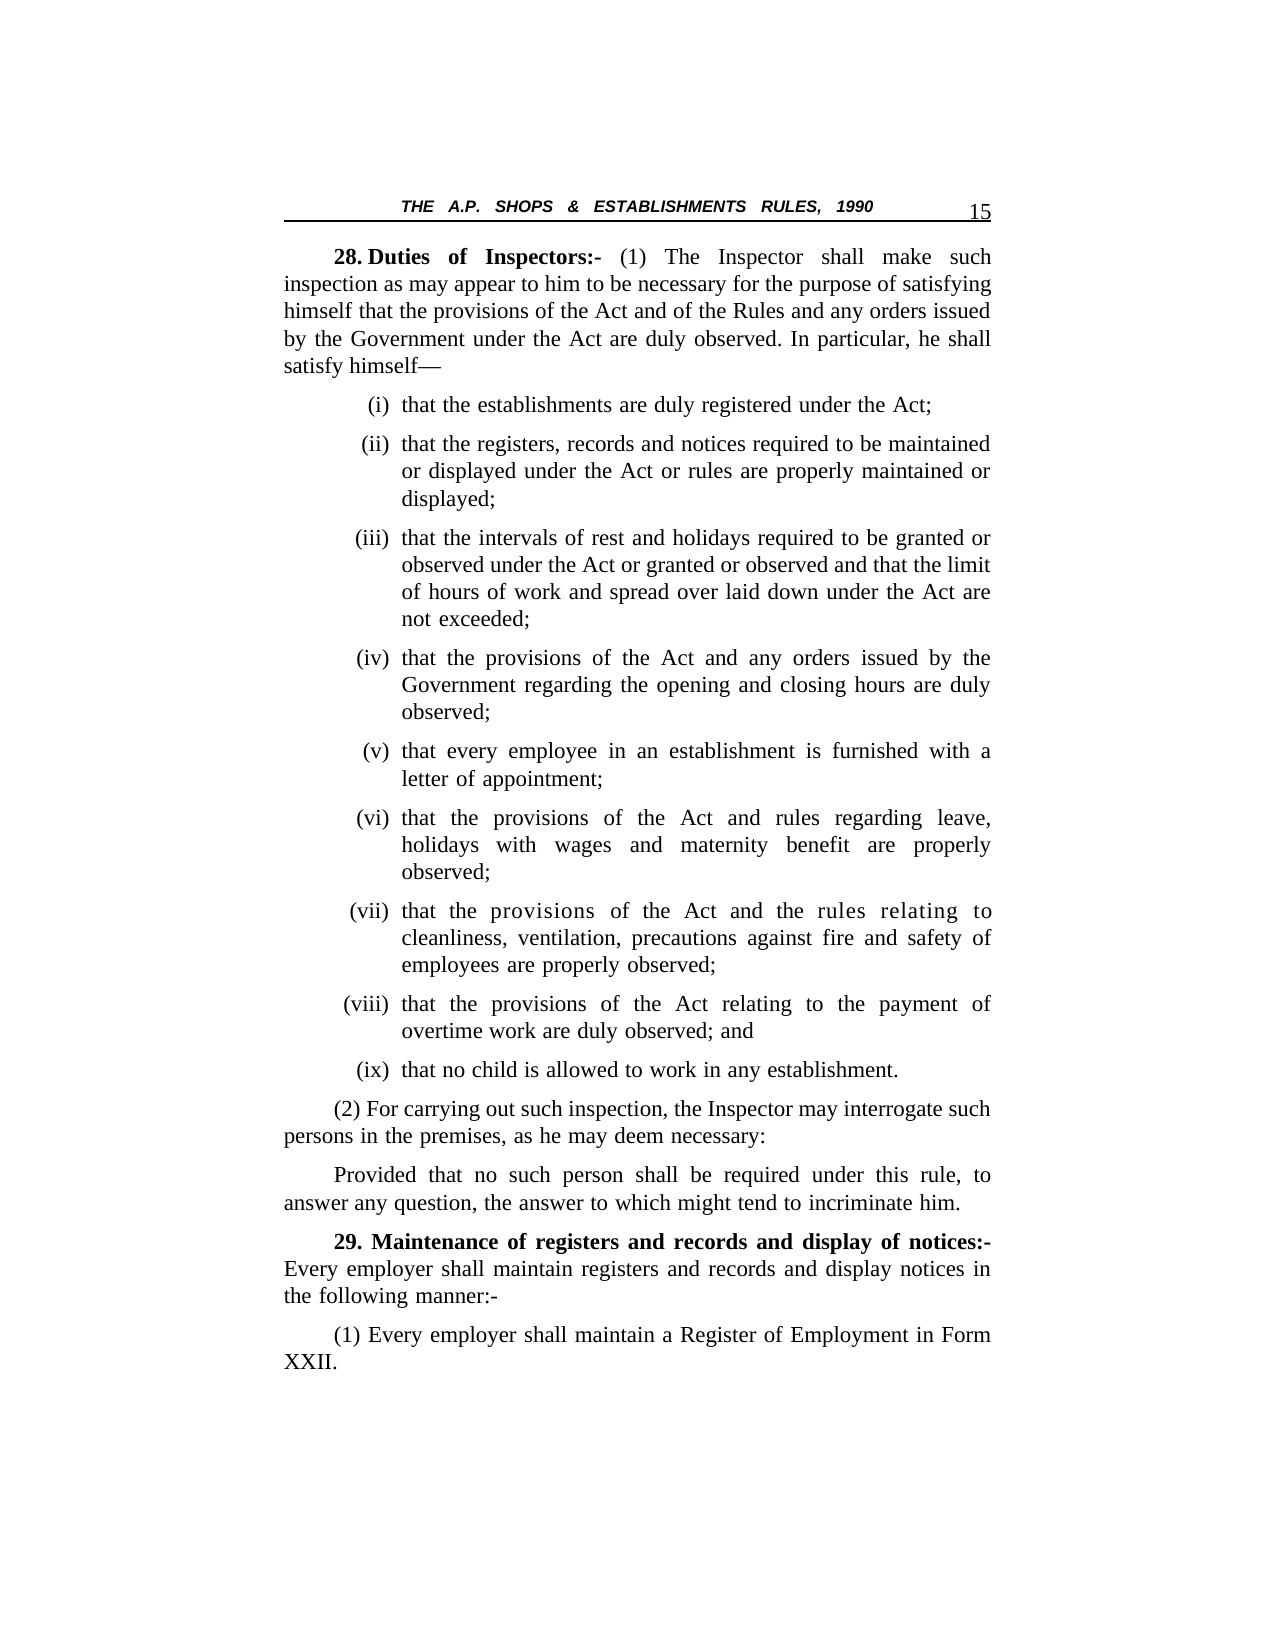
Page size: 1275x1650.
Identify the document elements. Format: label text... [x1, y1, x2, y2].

list that the intervals of rest and holidays required to be granted or observed under the Act or granted or observed and that the limit of hours of work and spread over laid down under the Act are not exceeded; [355, 524, 992, 631]
list that the provisions of the Act relating to the payment of overtime work are duly observed; and [343, 990, 992, 1043]
list Every employer shall maintain a Register of Employment in Form XXII. [283, 1321, 992, 1374]
text Provided that no such person shall be required under this rule, to answer any question, the answer to which might tend to incriminate him. [283, 1162, 992, 1215]
list that the establishments are duly registered under the Act; [368, 391, 1096, 418]
list that every employee in an establishment is furnished with a letter of appointment; [363, 738, 992, 791]
list that the provisions of the Act and rules regarding leave, holidays with wages and maternity benefit are properly observed; [356, 804, 992, 884]
list that the registers, records and notices required to be maintained or displayed under the Act or rules are properly maintained or displayed; [361, 431, 992, 511]
list that the provisions of the Act and the rules relating to cleanliness, ventilation, precautions against fire and safety of employees are properly observed; [349, 897, 993, 977]
list that no child is allowed to work in any establishment. [356, 1056, 1096, 1083]
text (2) For carrying out such inspection, the Inspector may interrogate such persons in the premises, as he may deem necessary: [283, 1096, 992, 1149]
list Maintenance of registers and records and display of notices:- Every employer shall maintain registers and records and display notices in the following manner:- [283, 1228, 992, 1308]
list that the provisions of the Act and any orders issued by the Government regarding the opening and closing hours are duly observed; [356, 644, 992, 725]
list Duties of Inspectors:- (1) The Inspector shall make such inspection as may appear to him to be necessary for the purpose of satisfying himself that the provisions of the Act and of the Rules and any orders issued by the Government under the Act are duly observed. In particular, he shall satisfy himself— [283, 243, 992, 378]
